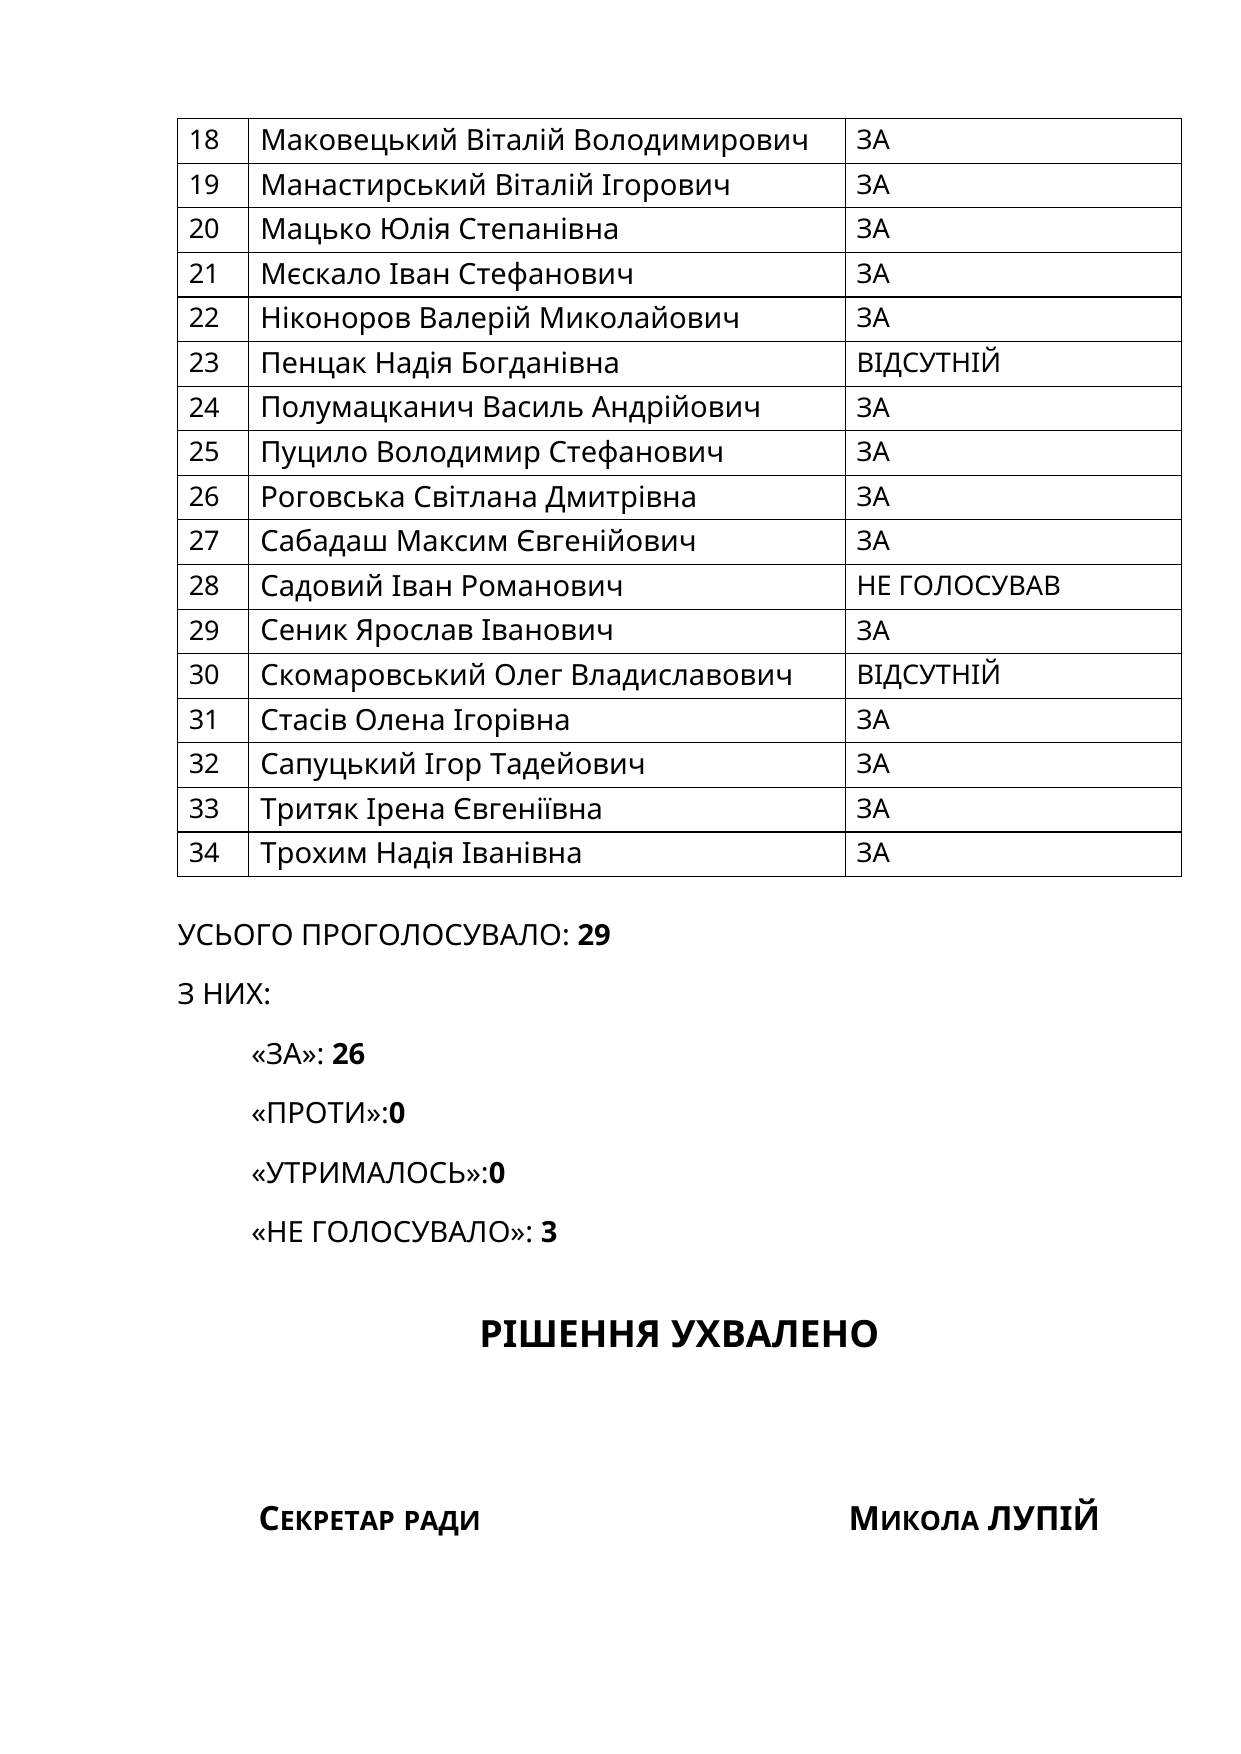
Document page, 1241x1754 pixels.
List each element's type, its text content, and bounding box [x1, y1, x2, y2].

table_cell 22 [178, 298, 248, 341]
table_cell ВІДСУТНІЙ [846, 342, 1181, 386]
table_cell ЗА [846, 743, 1181, 787]
table_cell ЗА [846, 253, 1181, 296]
table_cell Тритяк Ірена Євгеніївна [249, 788, 845, 831]
table_cell Мацько Юлія Степанівна [249, 208, 845, 252]
table_cell ЗА [846, 520, 1181, 564]
table_cell Ніконоров Валерій Миколайович [249, 298, 845, 341]
table_cell ЗА [846, 208, 1181, 252]
text Усього проголосувало: 29 [177, 914, 1181, 954]
table_cell Сабадаш Максим Євгенійович [249, 520, 845, 564]
table_cell 27 [178, 520, 248, 564]
table_cell ЗА [846, 699, 1181, 742]
table_cell 34 [178, 833, 248, 876]
table_cell Манастирський Віталій Ігорович [249, 164, 845, 207]
table_cell 21 [178, 253, 248, 296]
text РІШЕННЯ УХВАЛЕНО [177, 1308, 1181, 1359]
table_cell ЗА [846, 476, 1181, 519]
table_cell Сапуцький Ігор Тадейович [249, 743, 845, 787]
table_cell Полумацканич Василь Андрійович [249, 387, 845, 430]
table_cell 19 [178, 164, 248, 207]
table_cell Пенцак Надія Богданівна [249, 342, 845, 386]
text З НИХ: [177, 973, 1181, 1013]
table_cell Трохим Надія Іванівна [249, 833, 845, 876]
table_cell Стасів Олена Ігорівна [249, 699, 845, 742]
table_cell Маковецький Віталій Володимирович [249, 119, 845, 163]
table_cell 26 [178, 476, 248, 519]
table_cell Сеник Ярослав Іванович [249, 610, 845, 653]
text «НЕ ГОЛОСУВАЛО»: 3 [177, 1211, 1181, 1251]
table_cell 29 [178, 610, 248, 653]
table_cell Роговська Світлана Дмитрівна [249, 476, 845, 519]
table_cell НЕ ГОЛОСУВАВ [846, 565, 1181, 608]
table_cell 28 [178, 565, 248, 608]
table_cell Садовий Іван Романович [249, 565, 845, 608]
table_cell ЗА [846, 298, 1181, 341]
table_cell ЗА [846, 833, 1181, 876]
text «ЗА»: 26 [177, 1033, 1181, 1073]
table_cell ЗА [846, 610, 1181, 653]
table_cell 30 [178, 654, 248, 698]
table_cell ВІДСУТНІЙ [846, 654, 1181, 698]
text Секретар ради Микола ЛУПІЙ [177, 1495, 1181, 1540]
table_cell 24 [178, 387, 248, 430]
table_cell Скомаровський Олег Владиславович [249, 654, 845, 698]
table_cell Пуцило Володимир Стефанович [249, 431, 845, 475]
table_cell ЗА [846, 431, 1181, 475]
table_cell 20 [178, 208, 248, 252]
table_cell 18 [178, 119, 248, 163]
table_cell ЗА [846, 387, 1181, 430]
table_cell ЗА [846, 164, 1181, 207]
table_cell ЗА [846, 788, 1181, 831]
table_cell 25 [178, 431, 248, 475]
table_cell 32 [178, 743, 248, 787]
text «УТРИМАЛОСЬ»:0 [177, 1152, 1181, 1192]
table_cell 23 [178, 342, 248, 386]
table_cell ЗА [846, 119, 1181, 163]
text «ПРОТИ»:0 [177, 1092, 1181, 1132]
table_cell Мєскало Іван Стефанович [249, 253, 845, 296]
table_cell 33 [178, 788, 248, 831]
table_cell 31 [178, 699, 248, 742]
